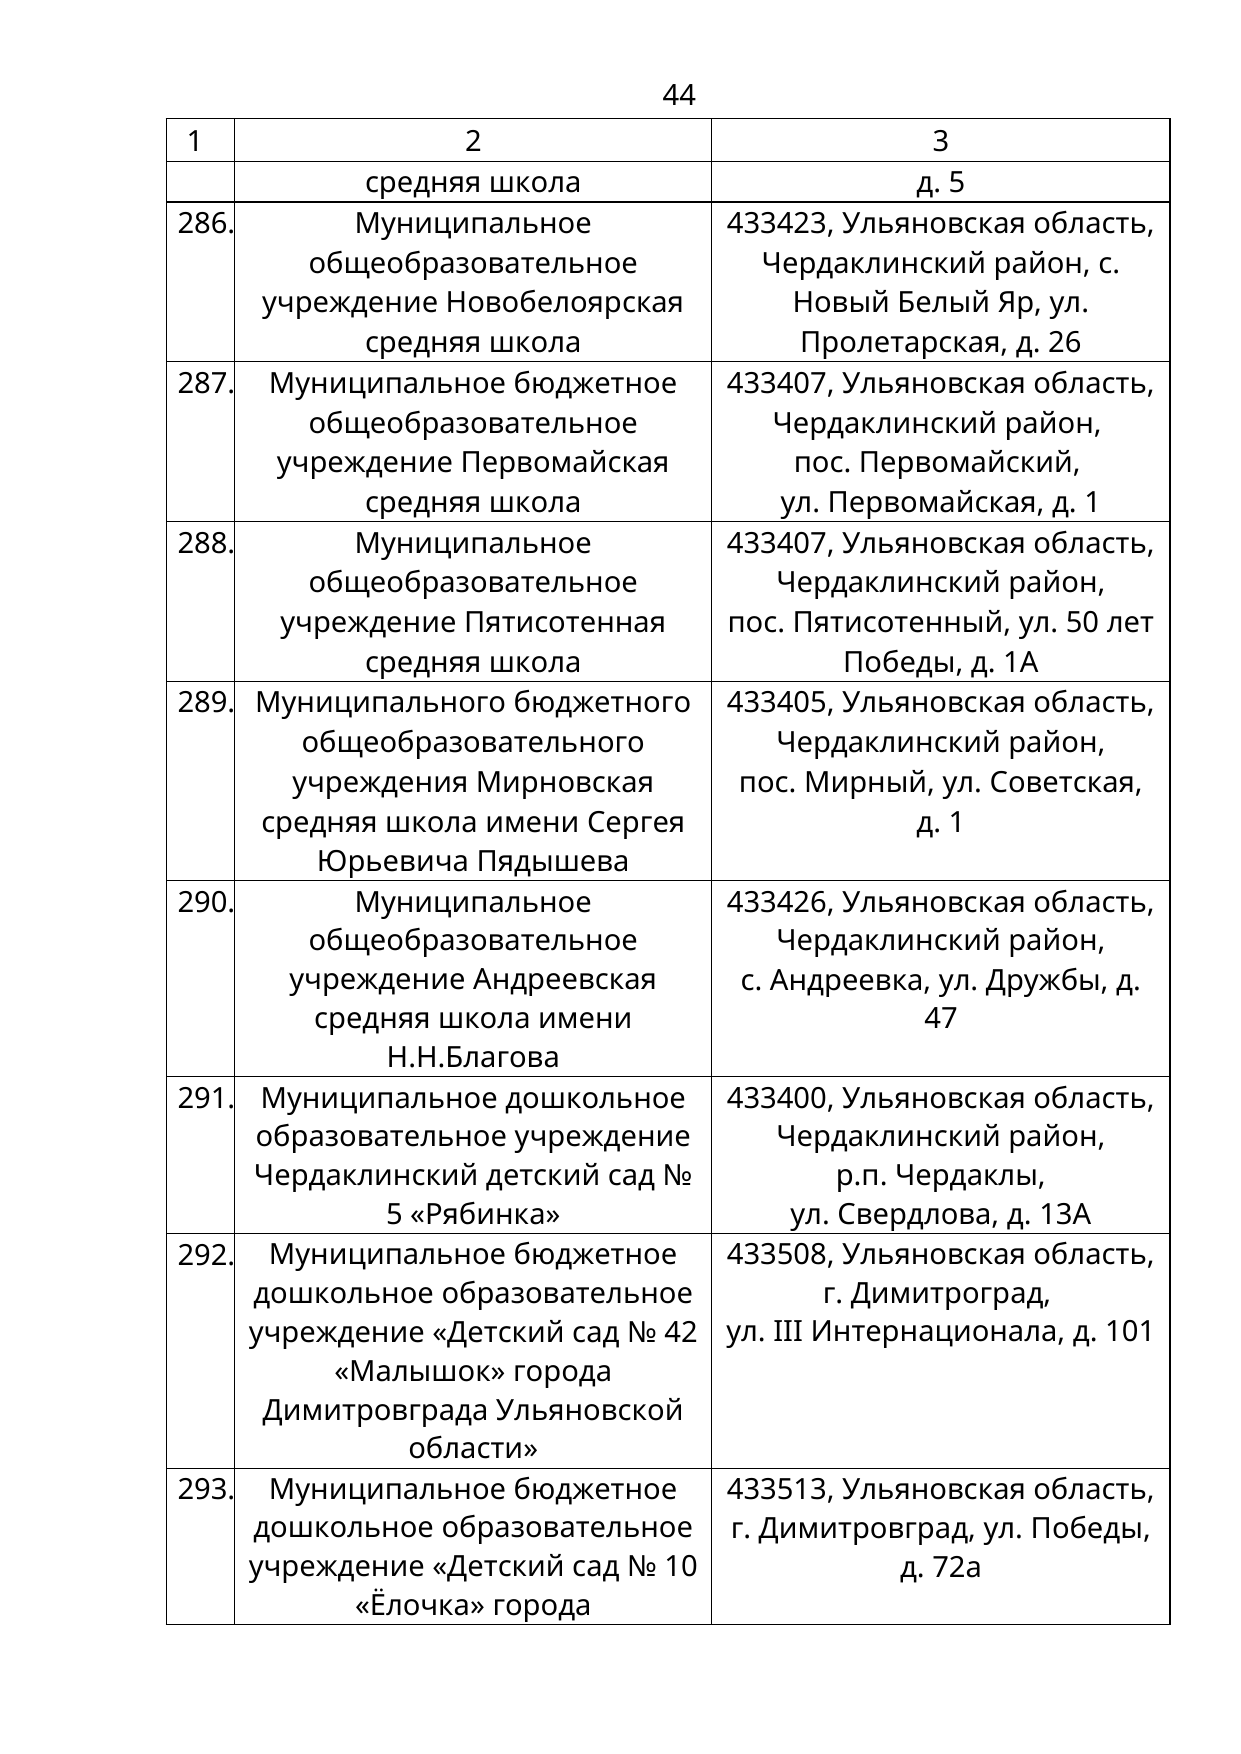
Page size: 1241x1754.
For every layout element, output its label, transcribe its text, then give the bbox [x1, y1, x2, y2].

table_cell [712, 1469, 1169, 1624]
table_cell [167, 203, 234, 361]
table_cell 433407, Ульяновская область, Чердаклинский район, пос. Первомайский, ул. Первомайская, д. 1 [712, 362, 1169, 521]
table_cell Муниципальное общеобразовательное учреждение Андреевская средняя школа имени Н.Н.Благова [235, 881, 711, 1076]
table_cell [167, 682, 234, 880]
table_cell Муниципального бюджетного общеобразовательного учреждения Мирновская средняя школа имени Сергея Юрьевича Пядышева [235, 682, 711, 880]
table_cell [167, 362, 234, 521]
table_cell 433400, Ульяновская область, Чердаклинский район, р.п. Чердаклы, ул. Свердлова, д. 13А [712, 1077, 1169, 1233]
table_cell 433426, Ульяновская область, Чердаклинский район, с. Андреевка, ул. Дружбы, д. 47 [712, 881, 1169, 1076]
table_header 3 [712, 119, 1169, 161]
table_header 2 [235, 119, 711, 161]
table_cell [712, 162, 1169, 201]
table_cell 433423, Ульяновская область, Чердаклинский район, с. Новый Белый Яр, ул. Пролетарская, д. 26 [712, 203, 1169, 361]
table_cell [167, 1469, 234, 1624]
table_cell Муниципальное общеобразовательное учреждение Новобелоярская средняя школа [235, 203, 711, 361]
table_cell Муниципальное бюджетное общеобразовательное учреждение Первомайская средняя школа [235, 362, 711, 521]
table_cell Муниципальное общеобразовательное учреждение Пятисотенная средняя школа [235, 522, 711, 681]
table_cell 433407, Ульяновская область, Чердаклинский район, пос. Пятисотенный, ул. 50 лет Победы, д. 1А [712, 522, 1169, 681]
table_cell [167, 1234, 234, 1467]
table_cell [167, 162, 234, 201]
table_cell Муниципальное дошкольное образовательное учреждение Чердаклинский детский сад № 5 «Рябинка» [235, 1077, 711, 1233]
table_cell [167, 881, 234, 1076]
table_cell 433405, Ульяновская область, Чердаклинский район, пос. Мирный, ул. Советская, д. 1 [712, 682, 1169, 880]
table_header 1 [167, 119, 234, 161]
table_cell 433508, Ульяновская область, г. Димитроград, ул. III Интернационала, д. 101 [712, 1234, 1169, 1467]
table_cell Муниципальное бюджетное дошкольное образовательное учреждение «Детский сад № 42 «Малышок» города Димитровграда Ульяновской области» [235, 1234, 711, 1467]
table_cell [167, 522, 234, 681]
table_cell [167, 1077, 234, 1233]
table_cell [235, 1469, 711, 1624]
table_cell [235, 162, 711, 201]
